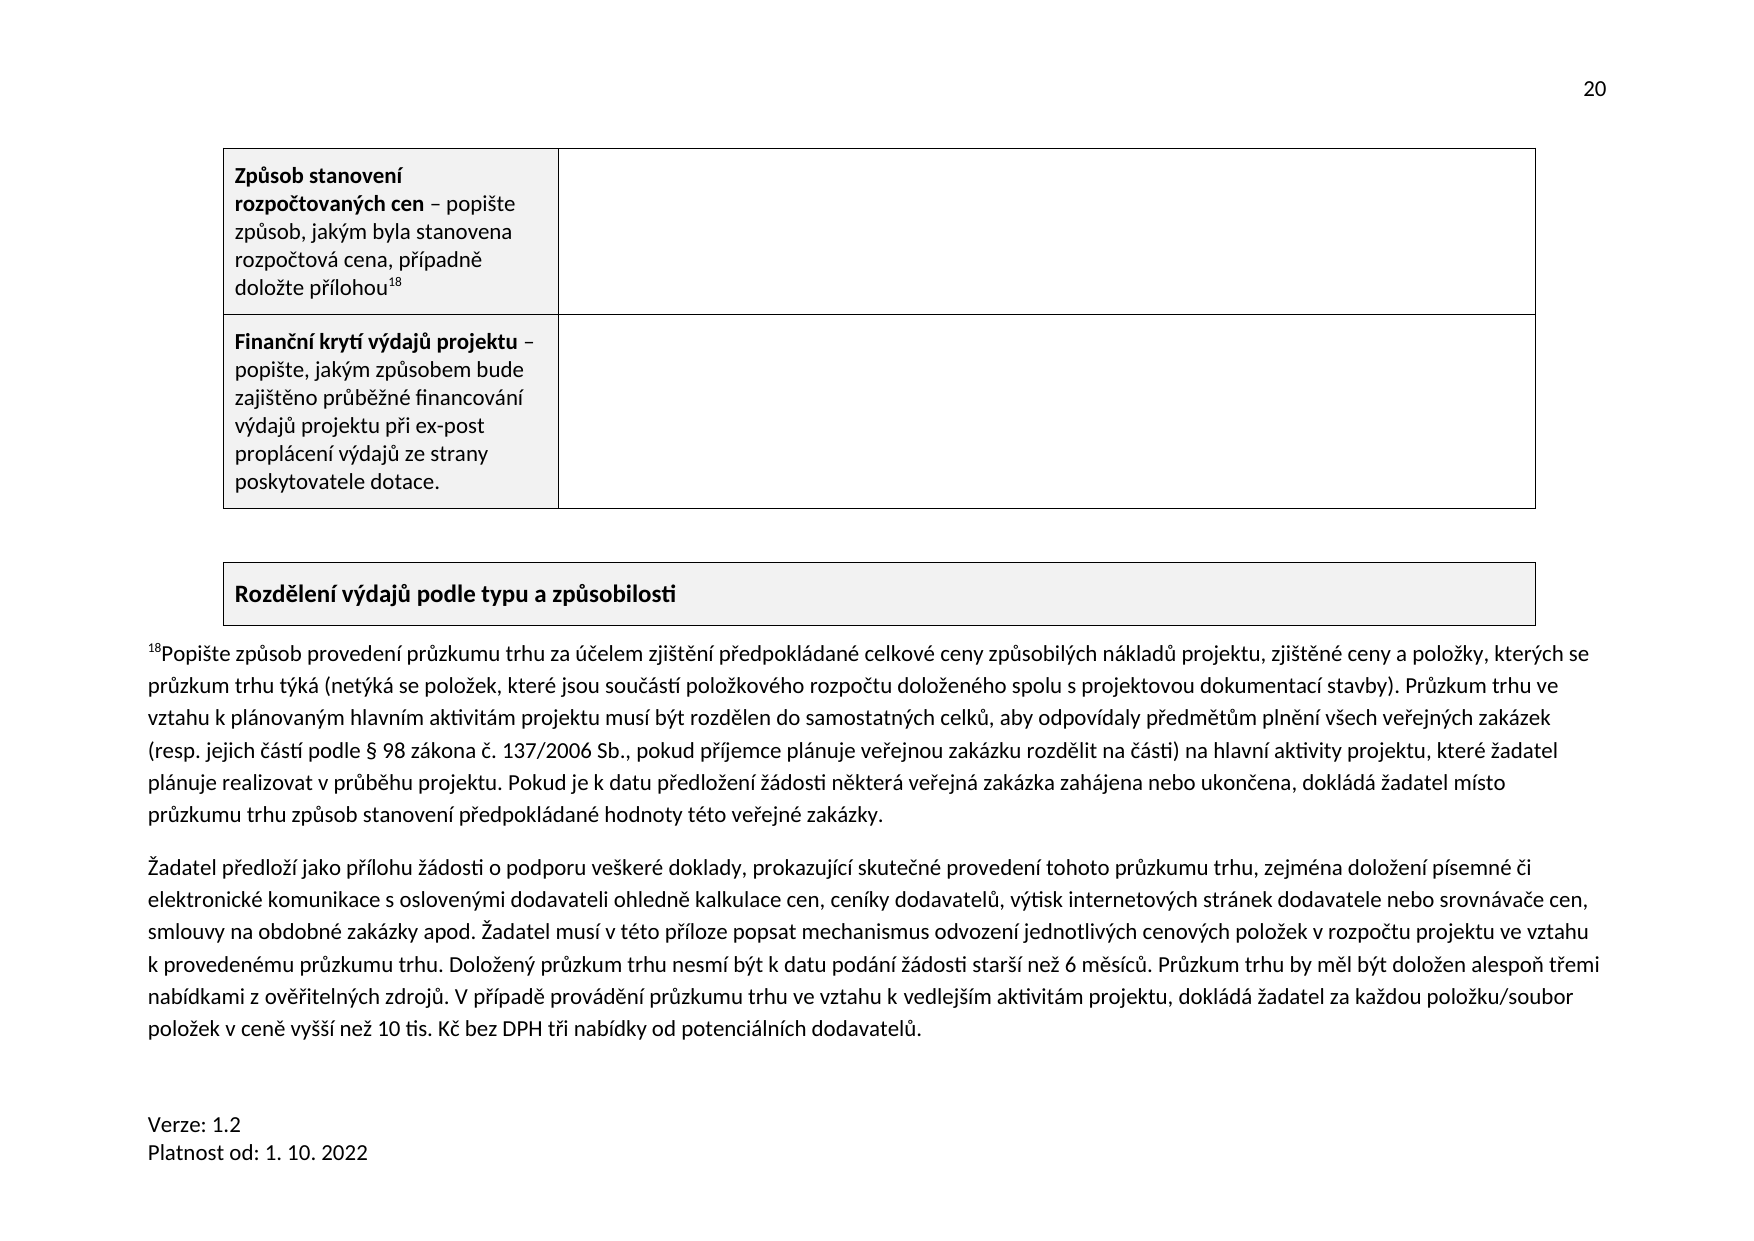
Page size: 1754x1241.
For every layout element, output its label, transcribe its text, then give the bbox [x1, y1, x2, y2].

table_header Rozdělení výdajů podle typu a způsobilosti [224, 563, 1535, 625]
table_cell [559, 315, 1535, 508]
table_cell Způsob stanovení rozpočtovaných cen – popište způsob, jakým byla stanovena rozpočtová cena, případně doložte přílohou [224, 149, 558, 314]
table_cell [559, 149, 1535, 314]
table_cell Finanční krytí výdajů projektu – popište, jakým způsobem bude zajištěno průběžné financování výdajů projektu při ex-post proplácení výdajů ze strany poskytovatele dotace. [224, 315, 558, 508]
